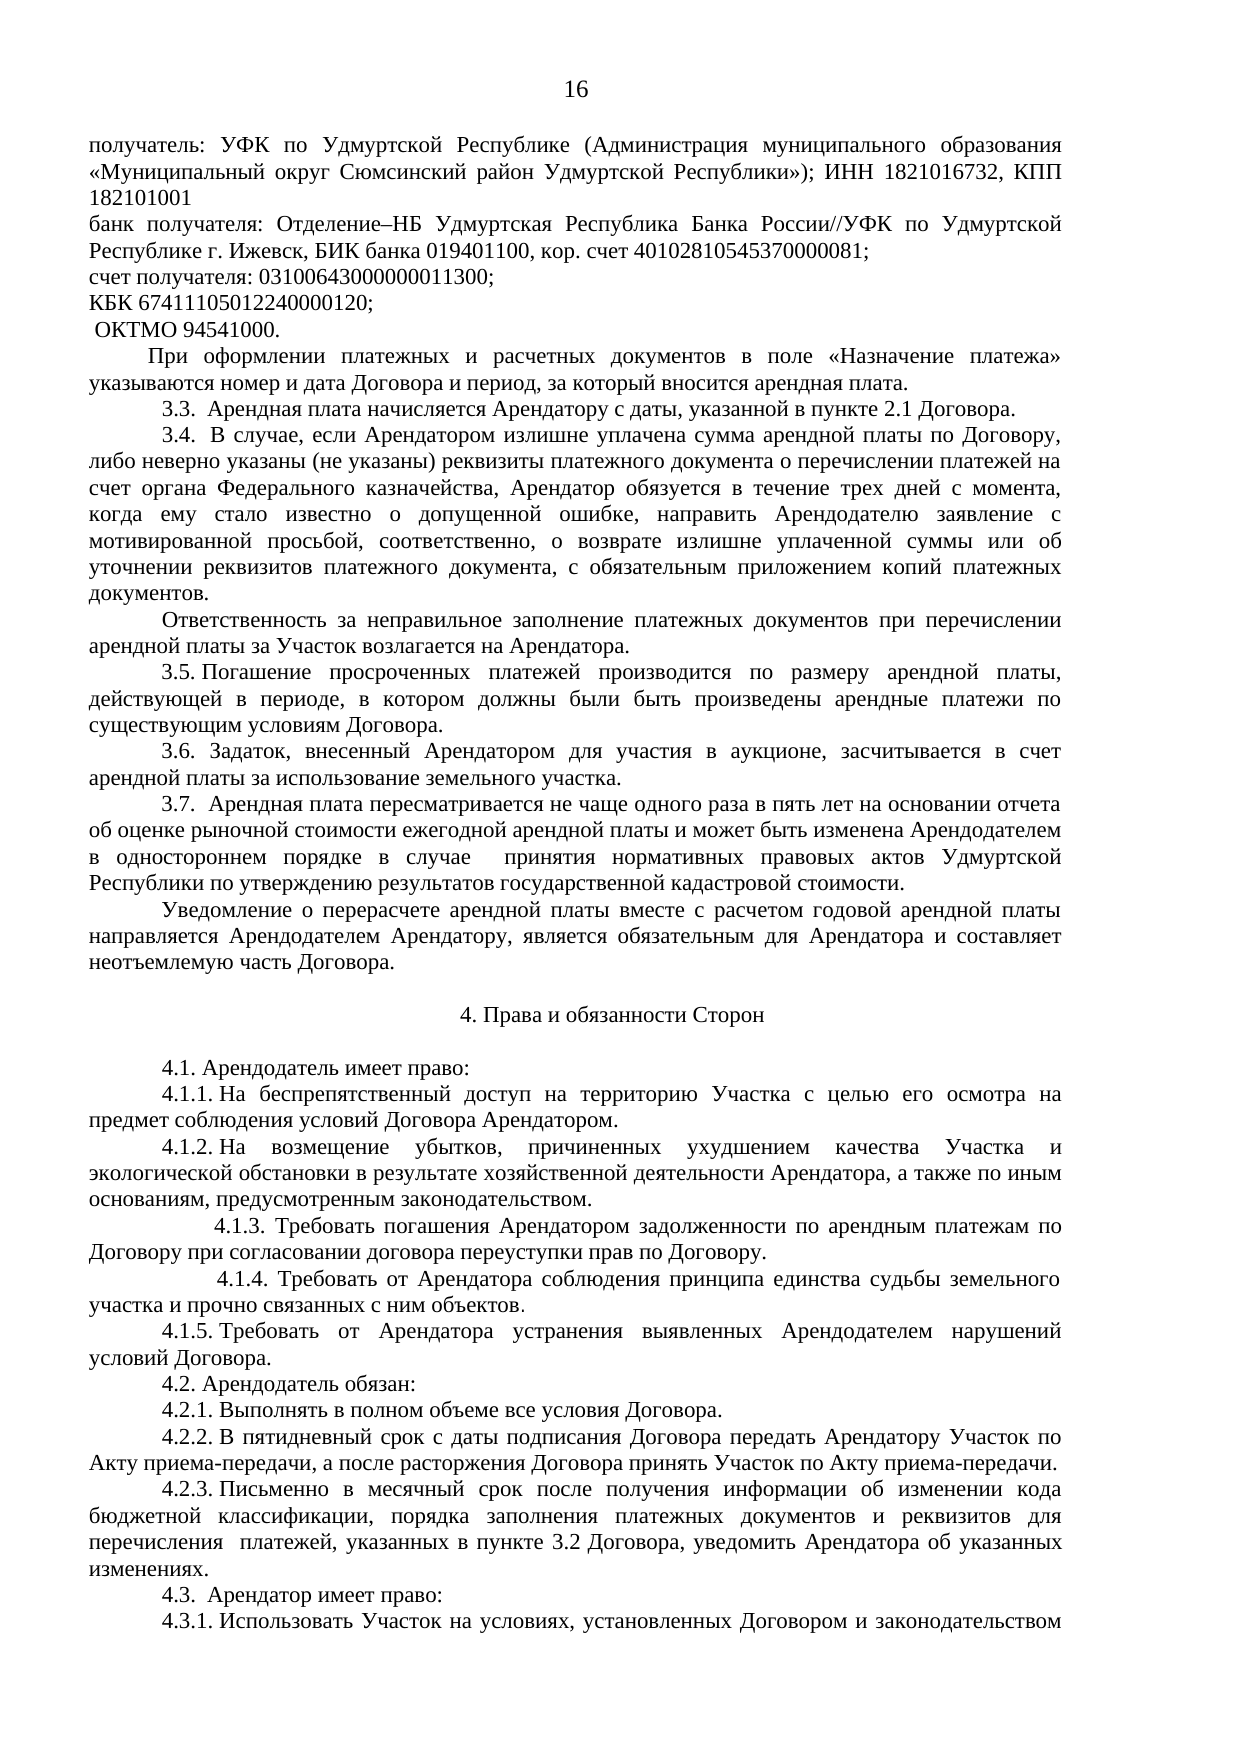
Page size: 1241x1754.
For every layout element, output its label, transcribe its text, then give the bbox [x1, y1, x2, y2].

text 4.2.3. Письменно в месячный срок после получения информации об изменении кода бюджетной классификации, порядка заполнения платежных документов и реквизитов для перечисления платежей, указанных в пункте 3.2 Договора, уведомить Арендатора об указанных изменениях. [89, 1476, 1063, 1581]
text банк получателя: Отделение–НБ Удмуртская Республика Банка России//УФК по Удмуртской Республике г. Ижевск, БИК банка 019401100, кор. счет 40102810545370000081; [89, 210, 1063, 263]
text Уведомление о перерасчете арендной платы вместе с расчетом годовой арендной платы направляется Арендодателем Арендатору, является обязательным для Арендатора и составляет неотъемлемую часть Договора. [89, 896, 1063, 975]
text 4.2.1. Выполнять в полном объеме все условия Договора. [89, 1396, 1063, 1423]
text счет получателя: 03100643000000011300; [89, 263, 1063, 289]
text 4.1.1. На беспрепятственный доступ на территорию Участка с целью его осмотра на предмет соблюдения условий Договора Арендатором. [89, 1080, 1063, 1133]
text 3.4. В случае, если Арендатором излишне уплачена сумма арендной платы по Договору, либо неверно указаны (не указаны) реквизиты платежного документа о перечислении платежей на счет органа Федерального казначейства, Арендатор обязуется в течение трех дней с момента, когда ему стало известно о допущенной ошибке, направить Арендодателю заявление с мотивированной просьбой, соответственно, о возврате излишне уплаченной суммы или об уточнении реквизитов платежного документа, с обязательным приложением копий платежных документов. [89, 421, 1063, 606]
text 4.3. Арендатор имеет право: [89, 1581, 1063, 1607]
text 3.7. Арендная плата пересматривается не чаще одного раза в пять лет на основании отчета об оценке рыночной стоимости ежегодной арендной платы и может быть изменена Арендодателем в одностороннем порядке в случае принятия нормативных правовых актов Удмуртской Республики по утверждению результатов государственной кадастровой стоимости. [89, 790, 1063, 896]
text 4.1.3. Требовать погашения Арендатором задолженности по арендным платежам по Договору при согласовании договора переуступки прав по Договору. [89, 1212, 1063, 1264]
text 4.1.4. Требовать от Арендатора соблюдения принципа единства судьбы земельного участка и прочно связанных с ним объектов. [89, 1264, 1063, 1317]
text 4.1.5. Требовать от Арендатора устранения выявленных Арендодателем нарушений условий Договора. [89, 1317, 1063, 1370]
text 4.3.1. Использовать Участок на условиях, установленных Договором и законодательством Российской Федерации. [89, 1607, 1063, 1634]
text получатель: УФК по Удмуртской Республике (Администрация муниципального образования «Муниципальный округ Сюмсинский район Удмуртской Республики»); ИНН 1821016732, КПП 182101001 [89, 131, 1063, 210]
text 4.2. Арендодатель обязан: [89, 1370, 1063, 1396]
text 4.1.2. На возмещение убытков, причиненных ухудшением качества Участка и экологической обстановки в результате хозяйственной деятельности Арендатора, а также по иным основаниям, предусмотренным законодательством. [89, 1133, 1063, 1212]
text 4.1. Арендодатель имеет право: [89, 1054, 1063, 1080]
text При оформлении платежных и расчетных документов в поле «Назначение платежа» указываются номер и дата Договора и период, за который вносится арендная плата. [89, 342, 1063, 395]
text КБК 67411105012240000120; [89, 289, 1063, 316]
text ОКТМО 94541000. [89, 316, 1063, 342]
text 3.6. Задаток, внесенный Арендатором для участия в аукционе, засчитывается в счет арендной платы за использование земельного участка. [89, 737, 1063, 790]
text Ответственность за неправильное заполнение платежных документов при перечислении арендной платы за Участок возлагается на Арендатора. [89, 606, 1063, 658]
text 4. Права и обязанности Сторон [89, 1001, 1063, 1027]
text 3.3. Арендная плата начисляется Арендатору с даты, указанной в пункте 2.1 Договора. [89, 395, 1063, 421]
text 3.5. Погашение просроченных платежей производится по размеру арендной платы, действующей в периоде, в котором должны были быть произведены арендные платежи по существующим условиям Договора. [89, 658, 1063, 737]
text 4.2.2. В пятидневный срок с даты подписания Договора передать Арендатору Участок по Акту приема-передачи, а после расторжения Договора принять Участок по Акту приема-передачи. [89, 1423, 1063, 1476]
